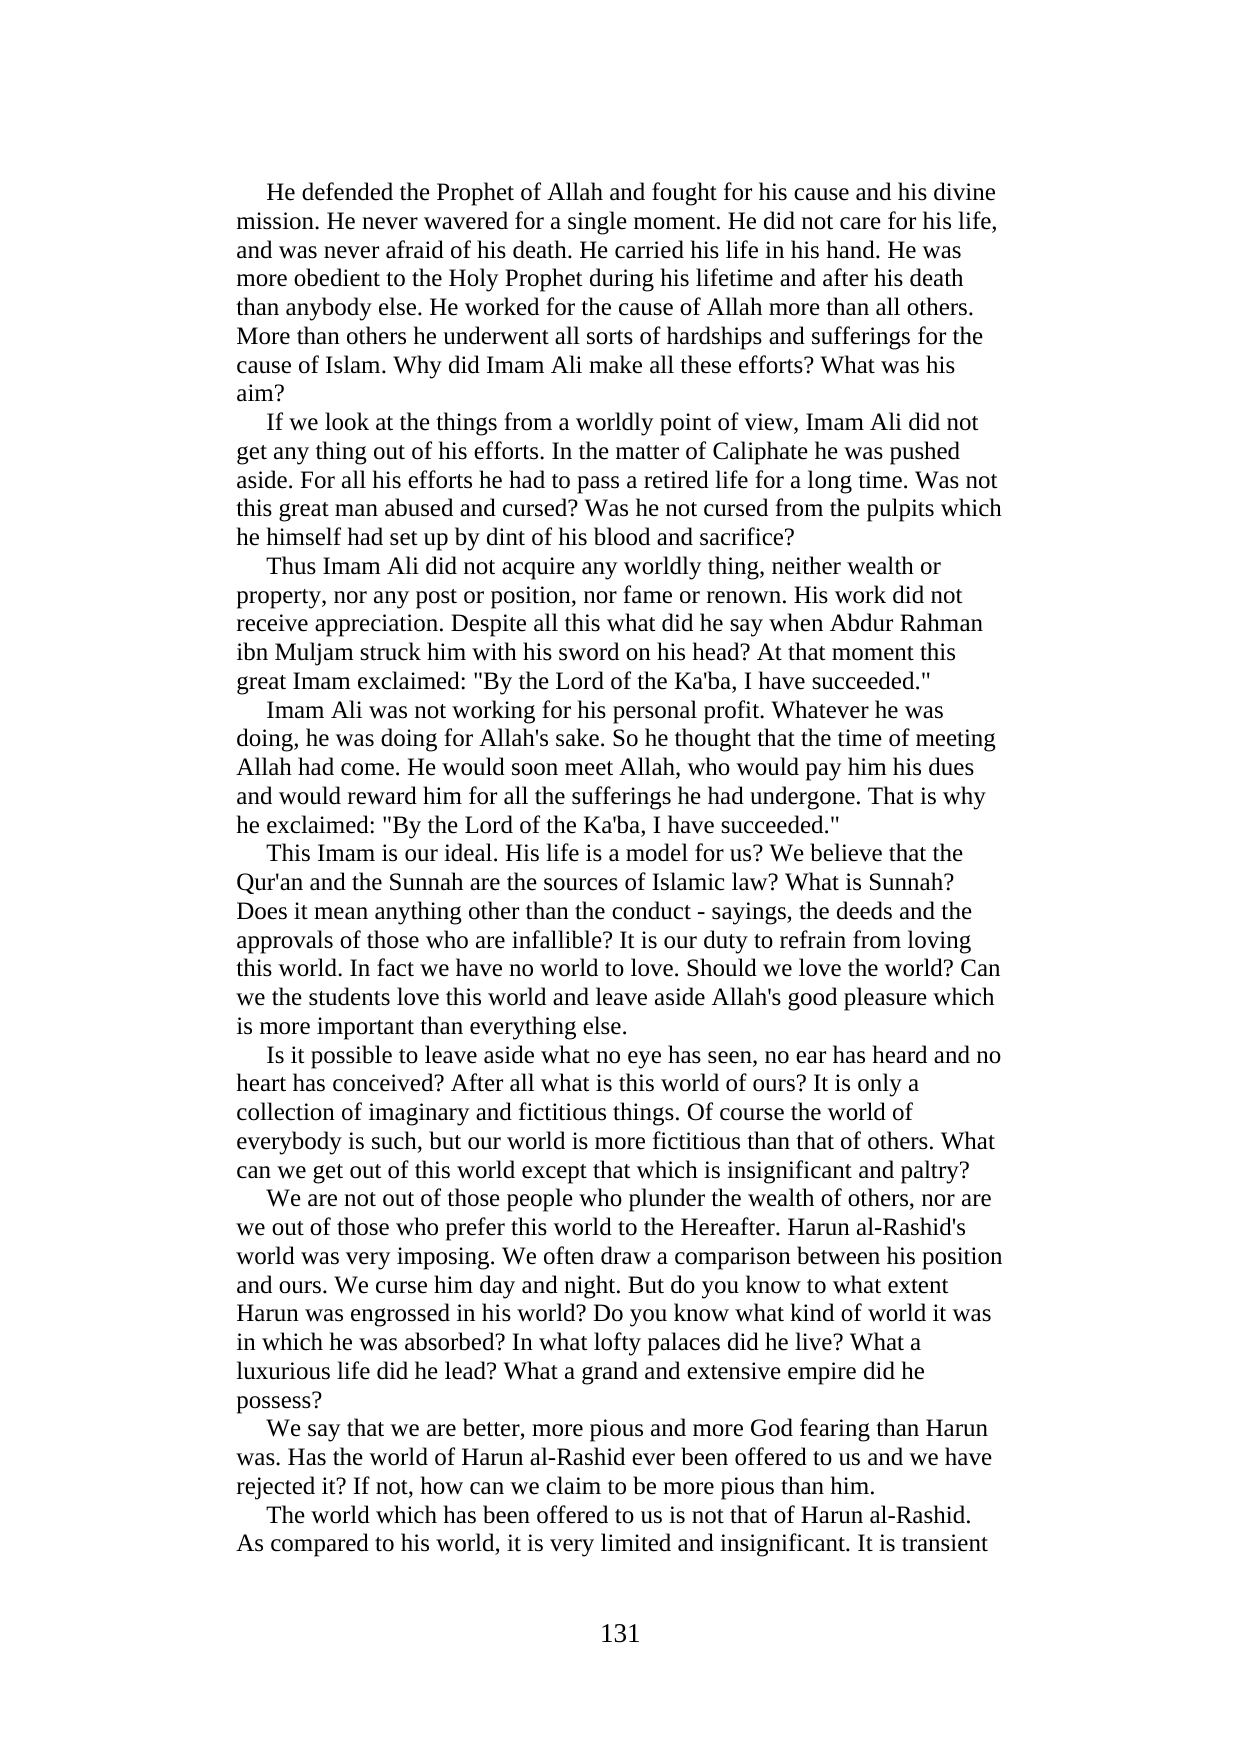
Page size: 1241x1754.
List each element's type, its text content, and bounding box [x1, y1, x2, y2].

text Is it possible to leave aside what no eye has seen, no ear has heard and no heart has conceived? After all what is this world of ours? It is only a collection of imaginary and fictitious things. Of course the world of everybody is such, but our world is more fictitious than that of others. What can we get out of this world except that which is insignificant and paltry? [236, 1040, 1004, 1183]
text Imam Ali was not working for his personal profit. Whatever he was doing, he was doing for Allah's sake. So he thought that the time of meeting Allah had come. He would soon meet Allah, who would pay him his dues and would reward him for all the sufferings he had undergone. That is why he exclaimed: "By the Lord of the Ka'ba, I have succeeded." [236, 695, 1004, 838]
text This Imam is our ideal. His life is a model for us? We believe that the Qur'an and the Sunnah are the sources of Islamic law? What is Sunnah? Does it mean anything other than the conduct - sayings, the deeds and the approvals of those who are infallible? It is our duty to refrain from loving this world. In fact we have no world to love. Should we love the world? Can we the students love this world and leave aside Allah's good pleasure which is more important than everything else. [236, 838, 1004, 1040]
text We are not out of those people who plunder the wealth of others, nor are we out of those who prefer this world to the Hereafter. Harun al-Rashid's world was very imposing. We often draw a comparison between his position and ours. We curse him day and night. But do you know to what extent Harun was engrossed in his world? Do you know what kind of world it was in which he was absorbed? In what lofty palaces did he live? What a luxurious life did he lead? What a grand and extensive empire did he possess? [236, 1183, 1004, 1413]
text Thus Imam Ali did not acquire any worldly thing, neither wealth or property, nor any post or position, nor fame or renown. His work did not receive appreciation. Despite all this what did he say when Abdur Rahman ibn Muljam struck him with his sword on his head? At that moment this great Imam exclaimed: "By the Lord of the Ka'ba, I have succeeded." [236, 551, 1004, 695]
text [236, 1500, 1004, 1557]
text He defended the Prophet of Allah and fought for his cause and his divine mission. He never wavered for a single moment. He did not care for his life, and was never afraid of his death. He carried his life in his hand. He was more obedient to the Holy Prophet during his lifetime and after his death than anybody else. He worked for the cause of Allah more than all others. More than others he underwent all sorts of hardships and sufferings for the cause of Islam. Why did Imam Ali make all these efforts? What was his aim? [236, 177, 1004, 407]
text If we look at the things from a worldly point of view, Imam Ali did not get any thing out of his efforts. In the matter of Caliphate he was pushed aside. For all his efforts he had to pass a retired life for a long time. Was not this great man abused and cursed? Was he not cursed from the pulpits which he himself had set up by dint of his blood and sacrifice? [236, 407, 1004, 551]
text We say that we are better, more pious and more God fearing than Harun was. Has the world of Harun al-Rashid ever been offered to us and we have rejected it? If not, how can we claim to be more pious than him. [236, 1413, 1004, 1500]
